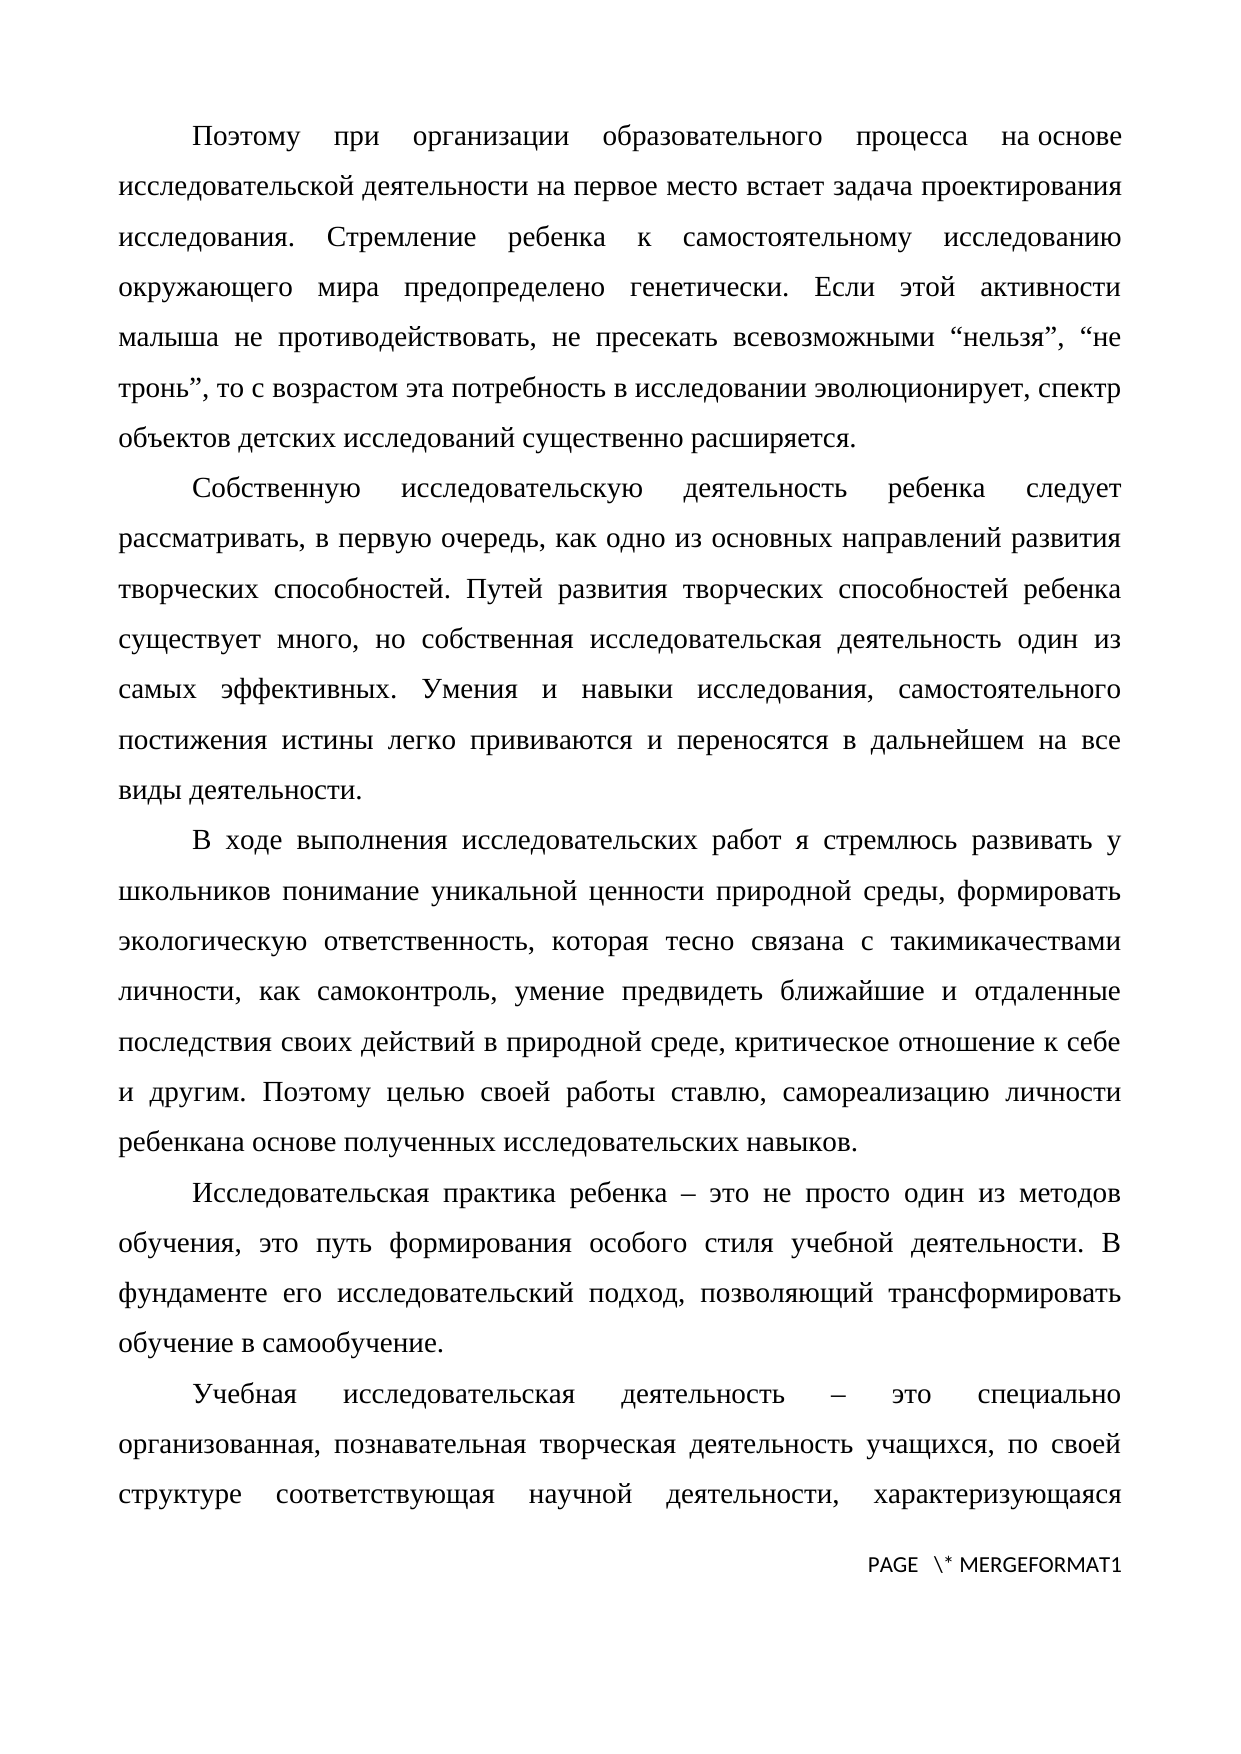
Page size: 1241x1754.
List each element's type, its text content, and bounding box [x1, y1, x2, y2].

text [118, 1376, 1122, 1510]
text Поэтому при организации образовательного процесса на основе исследовательской деятельности на первое место встает задача проектирования исследования. Стремление ребенка к самостоятельному исследованию окружающего мира предопределено генетически. Если этой активности малыша не противодействовать, не пресекать всевозможными “нельзя”, “не тронь”, то с возрастом эта потребность в исследовании эволюционирует, спектр объектов детских исследований существенно расширяется. [118, 118, 1122, 453]
text Исследовательская практика ребенка – это не просто один из методов обучения, это путь формирования особого стиля учебной деятельности. В фундаменте его исследовательский подход, позволяющий трансформировать обучение в самообучение. [118, 1175, 1122, 1359]
text Собственную исследовательскую деятельность ребенка следует рассматривать, в первую очередь, как одно из основных направлений развития творческих способностей. Путей развития творческих способностей ребенка существует много, но собственная исследовательская деятельность один из самых эффективных. Умения и навыки исследования, самостоятельного постижения истины легко прививаются и переносятся в дальнейшем на все виды деятельности. [118, 470, 1122, 806]
text В ходе выполнения исследовательских работ я стремлюсь развивать у школьников понимание уникальной ценности природной среды, формировать экологическую ответственность, которая тесно связана с такимикачествами личности, как самоконтроль, умение предвидеть ближайшие и отдаленные последствия своих действий в природной среде, критическое отношение к себе и другим. Поэтому целью своей работы ставлю, самореализацию личности ребенкана основе полученных исследовательских навыков. [118, 822, 1122, 1158]
